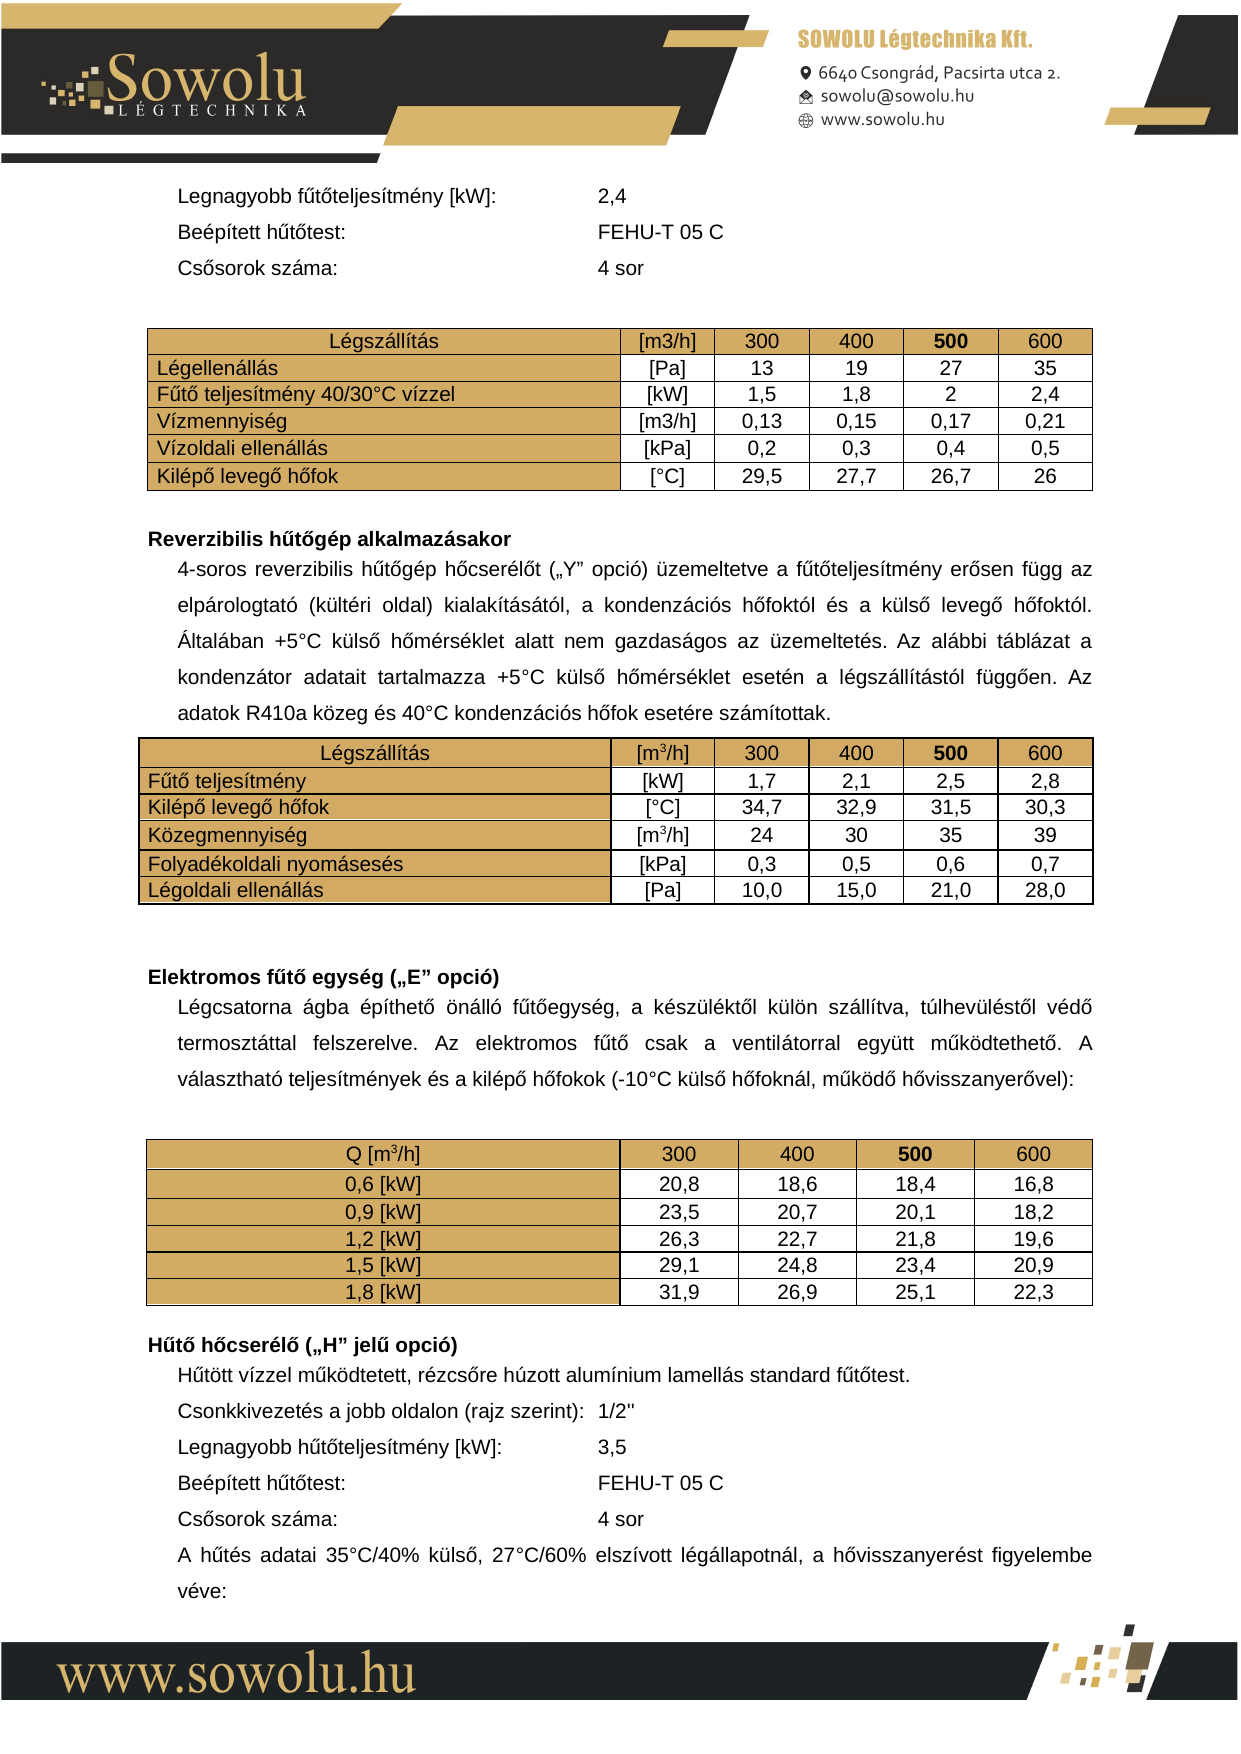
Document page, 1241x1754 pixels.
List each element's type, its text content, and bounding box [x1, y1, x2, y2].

text Csonkkivezetés a jobb oldalon (rajz szerint): 1/2'' [177, 1399, 1093, 1423]
table_cell 22,3 [975, 1279, 1092, 1304]
table_header 300 [715, 329, 809, 354]
table_cell 27,7 [810, 463, 903, 490]
table_cell 0,13 [715, 408, 809, 434]
text Legnagyobb fűtőteljesítmény [kW]: 2,4 [177, 163, 1093, 207]
table_cell 31,5 [904, 795, 997, 819]
table_cell [kW] [621, 382, 714, 407]
table_cell 10,0 [715, 877, 808, 902]
table_cell [°C] [612, 795, 714, 819]
table_cell 0,5 [999, 435, 1092, 462]
table_header 300 [621, 1140, 738, 1168]
table_cell 0,3 [715, 851, 808, 876]
table_cell 27 [904, 355, 998, 381]
table_cell 20,1 [857, 1199, 974, 1225]
table_cell Fűtő teljesítmény 40/30°C vízzel [148, 382, 620, 407]
table_cell 20,8 [621, 1170, 738, 1198]
table_cell 24,8 [739, 1253, 856, 1278]
table_cell 25,1 [857, 1279, 974, 1304]
table_cell 24 [715, 821, 808, 849]
table_cell [Pa] [621, 355, 714, 381]
picture [0, 3, 1238, 163]
table_cell 16,8 [975, 1170, 1092, 1198]
table_cell 20,7 [739, 1199, 856, 1225]
table_cell 0,2 [715, 435, 809, 462]
table_cell 13 [715, 355, 809, 381]
table_cell [°C] [621, 463, 714, 490]
table_cell 1,5 [kW] [147, 1253, 619, 1278]
table_cell 35 [904, 821, 997, 849]
table_cell 0,6 [kW] [147, 1170, 619, 1198]
table_cell 1,8 [kW] [147, 1279, 619, 1304]
table_cell 0,21 [999, 408, 1092, 434]
table_cell 28,0 [999, 877, 1092, 902]
table_header Légszállítás [148, 329, 620, 354]
table_cell 2 [904, 382, 998, 407]
table_cell 34,7 [715, 795, 808, 819]
table_header 400 [739, 1140, 856, 1168]
table_cell 30,3 [999, 795, 1092, 819]
table_cell [Pa] [612, 877, 714, 902]
table_cell 26,9 [739, 1279, 856, 1304]
table_header 400 [810, 329, 903, 354]
table_cell 30 [810, 821, 903, 849]
text Beépített hűtőtest: FEHU-T 05 C [177, 219, 1093, 243]
table_cell Folyadékoldali nyomásesés [140, 851, 610, 876]
table_header 300 [715, 739, 808, 766]
picture [0, 1624, 1236, 1700]
table_cell 0,15 [810, 408, 903, 434]
table_cell 39 [999, 821, 1092, 849]
table_cell [kPa] [621, 435, 714, 462]
table_cell 1,8 [810, 382, 903, 407]
table_header Légszállítás [140, 739, 610, 766]
text Legnagyobb hűtőteljesítmény [kW]: 3,5 [177, 1435, 1093, 1459]
table_header 600 [999, 739, 1092, 766]
table_cell 21,0 [904, 877, 997, 902]
table_cell Kilépő levegő hőfok [148, 463, 620, 490]
table_cell 15,0 [810, 877, 903, 902]
table_cell [kPa] [612, 851, 714, 876]
table_cell 0,17 [904, 408, 998, 434]
text Csősorok száma: 4 sor [177, 1507, 1093, 1531]
table_cell Légoldali ellenállás [140, 877, 610, 902]
text Hűtő hőcserélő („H” jelű opció) [148, 1333, 1093, 1357]
table_header 600 [999, 329, 1092, 354]
table_cell 19 [810, 355, 903, 381]
table_cell 26 [999, 463, 1092, 490]
table_cell 35 [999, 355, 1092, 381]
text Reverzibilis hűtőgép alkalmazásakor [148, 527, 1093, 551]
table_cell Vízoldali ellenállás [148, 435, 620, 462]
table_header 500 [904, 329, 998, 354]
table_cell 22,7 [739, 1226, 856, 1251]
table_cell 18,4 [857, 1170, 974, 1198]
table_header 500 [857, 1140, 974, 1168]
table_cell 29,1 [621, 1253, 738, 1278]
table_cell 1,7 [715, 768, 808, 793]
text Légcsatorna ágba építhető önálló fűtőegység, a készüléktől külön szállítva, túlhevüléstől védő termosztáttal felszerelve. Az elektromos fűtő csak a ventilátorral együtt működtethető. A választható teljesítmények és a kilépő hőfokok (-10°C külső hőfoknál, működő hővisszanyerővel): [177, 995, 1093, 1091]
text A hűtés adatai 35°C/40% külső, 27°C/60% elszívott légállapotnál, a hővisszanyerést figyelembe véve: [177, 1542, 1093, 1602]
table_cell 0,5 [810, 851, 903, 876]
table_cell 0,6 [904, 851, 997, 876]
table_cell 0,3 [810, 435, 903, 462]
table_cell 0,4 [904, 435, 998, 462]
table_cell Vízmennyiség [148, 408, 620, 434]
table_cell [m3/h] [621, 408, 714, 434]
text Csősorok száma: 4 sor [177, 255, 1093, 279]
table_cell Kilépő levegő hőfok [140, 795, 610, 819]
text 4-soros reverzibilis hűtőgép hőcserélőt („Y” opció) üzemeltetve a fűtőteljesítmény erősen függ az elpárologtató (kültéri oldal) kialakításától, a kondenzációs hőfoktól és a külső levegő hőfoktól. Általában +5°C külső hőmérséklet alatt nem gazdaságos az üzemeltetés. Az alábbi táblázat a kondenzátor adatait tartalmazza +5°C külső hőmérséklet esetén a légszállítástól függően. Az adatok R410a közeg és 40°C kondenzációs hőfok esetére számítottak. [177, 557, 1093, 725]
table_cell 2,5 [904, 768, 997, 793]
table_cell 19,6 [975, 1226, 1092, 1251]
table_cell 0,9 [kW] [147, 1199, 619, 1225]
table_cell 18,6 [739, 1170, 856, 1198]
table_cell 31,9 [621, 1279, 738, 1304]
table_cell [kW] [612, 768, 714, 793]
table_cell 2,8 [999, 768, 1092, 793]
table_cell 2,1 [810, 768, 903, 793]
table_cell [m3/h] [612, 821, 714, 849]
table_header 600 [975, 1140, 1092, 1168]
table_cell 32,9 [810, 795, 903, 819]
table_header 400 [810, 739, 903, 766]
text Beépített hűtőtest: FEHU-T 05 C [177, 1471, 1093, 1494]
text Hűtött vízzel működtetett, rézcsőre húzott alumínium lamellás standard fűtőtest. [177, 1363, 1093, 1387]
table_cell 1,2 [kW] [147, 1226, 619, 1251]
text Elektromos fűtő egység („E” opció) [148, 965, 1093, 989]
table_header 500 [904, 739, 997, 766]
table_cell Közegmennyiség [140, 821, 610, 849]
table_cell Fűtő teljesítmény [140, 768, 610, 793]
table_header [m3/h] [612, 739, 714, 766]
table_cell 26,3 [621, 1226, 738, 1251]
table_cell 1,5 [715, 382, 809, 407]
table_header Q [m3/h] [147, 1140, 619, 1168]
table_header [m3/h] [621, 329, 714, 354]
table_cell 18,2 [975, 1199, 1092, 1225]
table_cell 0,7 [999, 851, 1092, 876]
table_cell 20,9 [975, 1253, 1092, 1278]
table_cell 23,5 [621, 1199, 738, 1225]
table_cell Légellenállás [148, 355, 620, 381]
table_cell 23,4 [857, 1253, 974, 1278]
table_cell 21,8 [857, 1226, 974, 1251]
table_cell 26,7 [904, 463, 998, 490]
table_cell 2,4 [999, 382, 1092, 407]
table_cell 29,5 [715, 463, 809, 490]
